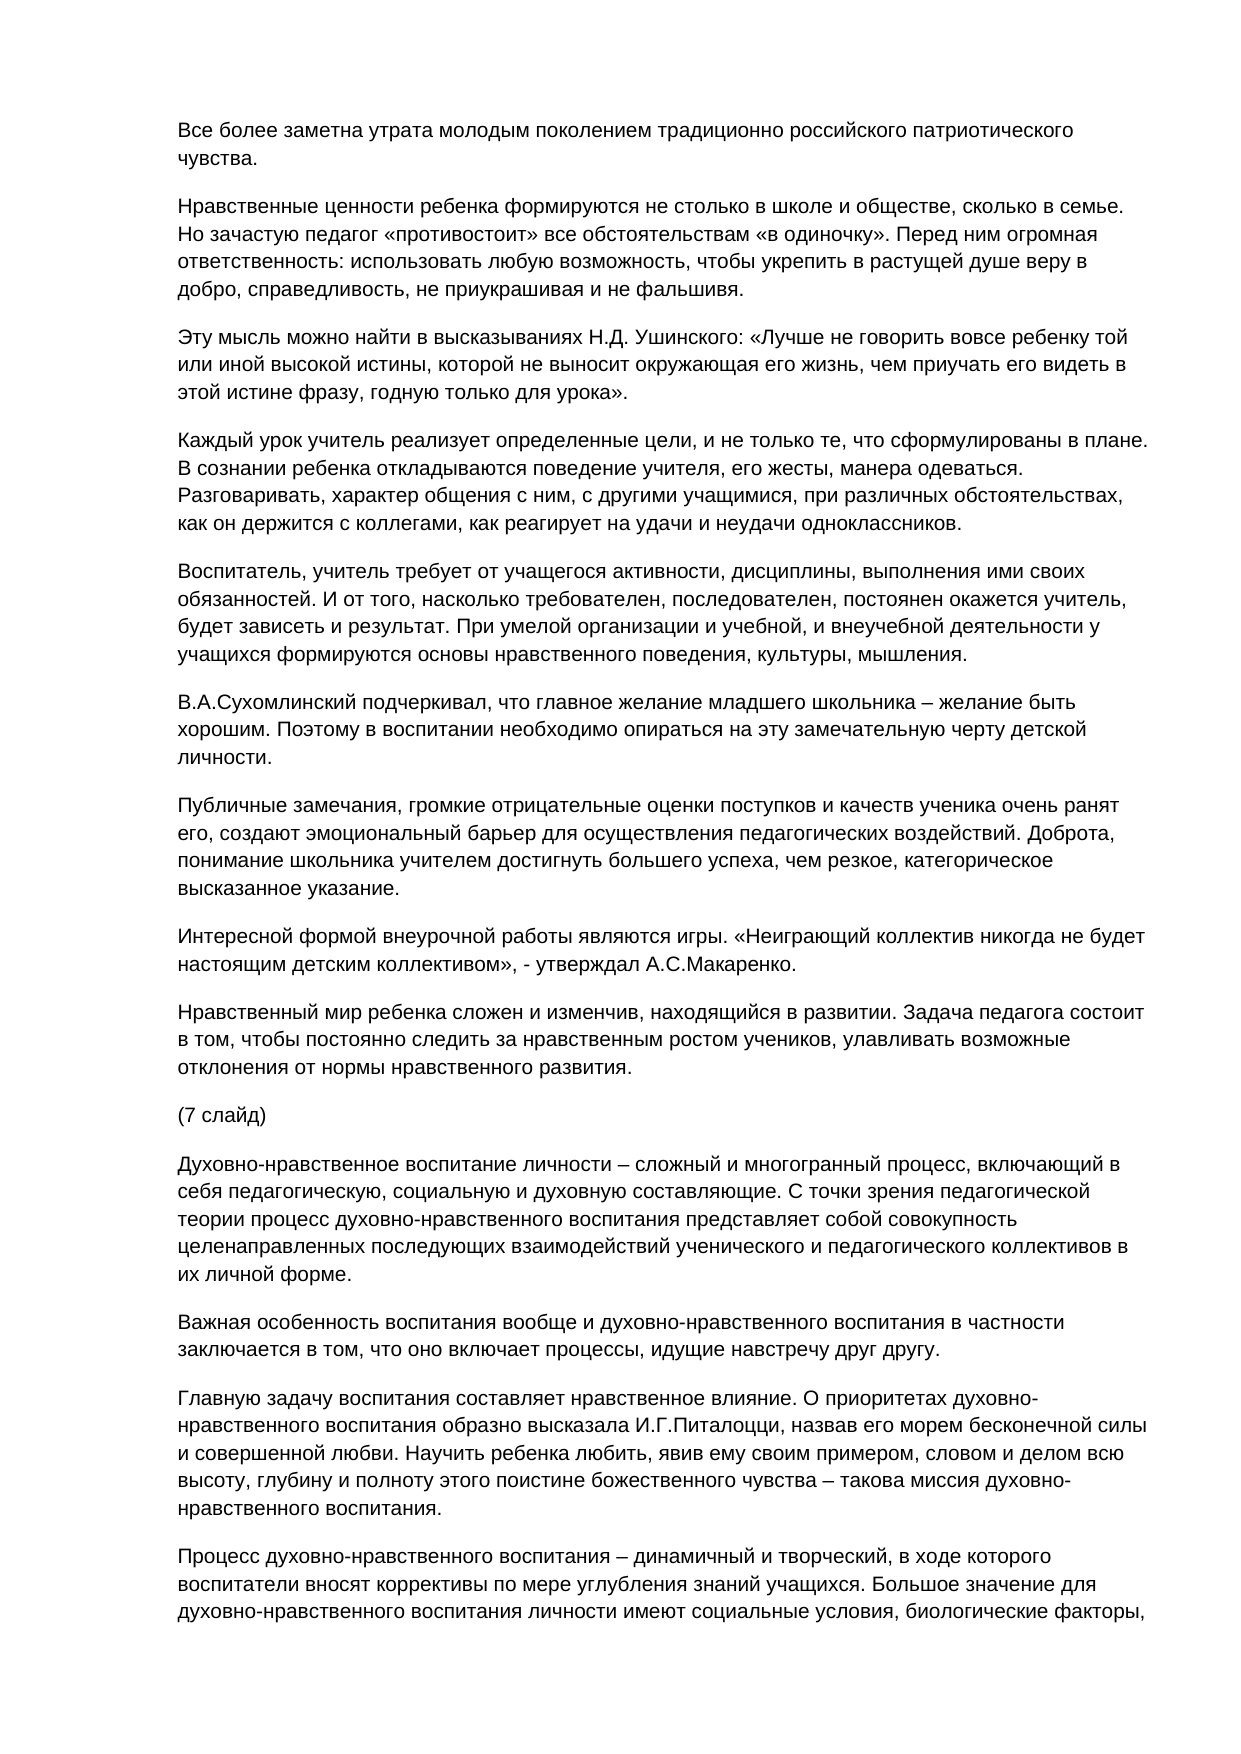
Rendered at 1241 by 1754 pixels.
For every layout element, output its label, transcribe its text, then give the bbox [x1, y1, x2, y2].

text Духовно-нравственное воспитание личности – сложный и многогранный процесс, включающий в себя педагогическую, социальную и духовную составляющие. С точки зрения педагогической теории процесс духовно-нравственного воспитания представляет собой совокупность целенаправленных последующих взаимодействий ученического и педагогического коллективов в их личной форме. [177, 1151, 1152, 1285]
text Публичные замечания, громкие отрицательные оценки поступков и качеств ученика очень ранят его, создают эмоциональный барьер для осуществления педагогических воздействий. Доброта, понимание школьника учителем достигнуть большего успеха, чем резкое, категорическое высказанное указание. [177, 793, 1152, 899]
text Главную задачу воспитания составляет нравственное влияние. О приоритетах духовно-нравственного воспитания образно высказала И.Г.Питалоцци, назвав его морем бесконечной силы и совершенной любви. Научить ребенка любить, явив ему своим примером, словом и делом всю высоту, глубину и полноту этого поистине божественного чувства – такова миссия духовно-нравственного воспитания. [177, 1386, 1152, 1519]
text Нравственные ценности ребенка формируются не столько в школе и обществе, сколько в семье. Но зачастую педагог «противостоит» все обстоятельствам «в одиночку». Перед ним огромная ответственность: использовать любую возможность, чтобы укрепить в растущей душе веру в добро, справедливость, не приукрашивая и не фальшивя. [177, 194, 1152, 300]
text В.А.Сухомлинский подчеркивал, что главное желание младшего школьника – желание быть хорошим. Поэтому в воспитании необходимо опираться на эту замечательную черту детской личности. [177, 690, 1152, 769]
text Интересной формой внеурочной работы являются игры. «Неиграющий коллектив никогда не будет настоящим детским коллективом», - утверждал А.С.Макаренко. [177, 924, 1152, 975]
text Эту мысль можно найти в высказываниях Н.Д. Ушинского: «Лучше не говорить вовсе ребенку той или иной высокой истины, которой не выносит окружающая его жизнь, чем приучать его видеть в этой истине фразу, годную только для урока». [177, 325, 1152, 404]
text Каждый урок учитель реализует определенные цели, и не только те, что сформулированы в плане. В сознании ребенка откладываются поведение учителя, его жесты, манера одеваться. Разговаривать, характер общения с ним, с другими учащимися, при различных обстоятельствах, как он держится с коллегами, как реагирует на удачи и неудачи одноклассников. [177, 428, 1152, 534]
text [177, 1544, 1152, 1623]
text Все более заметна утрата молодым поколением традиционно российского патриотического чувства. [177, 118, 1152, 169]
text Нравственный мир ребенка сложен и изменчив, находящийся в развитии. Задача педагога состоит в том, чтобы постоянно следить за нравственным ростом учеников, улавливать возможные отклонения от нормы нравственного развития. [177, 1000, 1152, 1079]
text Воспитатель, учитель требует от учащегося активности, дисциплины, выполнения ими своих обязанностей. И от того, насколько требователен, последователен, постоянен окажется учитель, будет зависеть и результат. При умелой организации и учебной, и внеучебной деятельности у учащихся формируются основы нравственного поведения, культуры, мышления. [177, 559, 1152, 665]
text Важная особенность воспитания вообще и духовно-нравственного воспитания в частности заключается в том, что оно включает процессы, идущие навстречу друг другу. [177, 1310, 1152, 1361]
text (7 слайд) [177, 1103, 1152, 1127]
